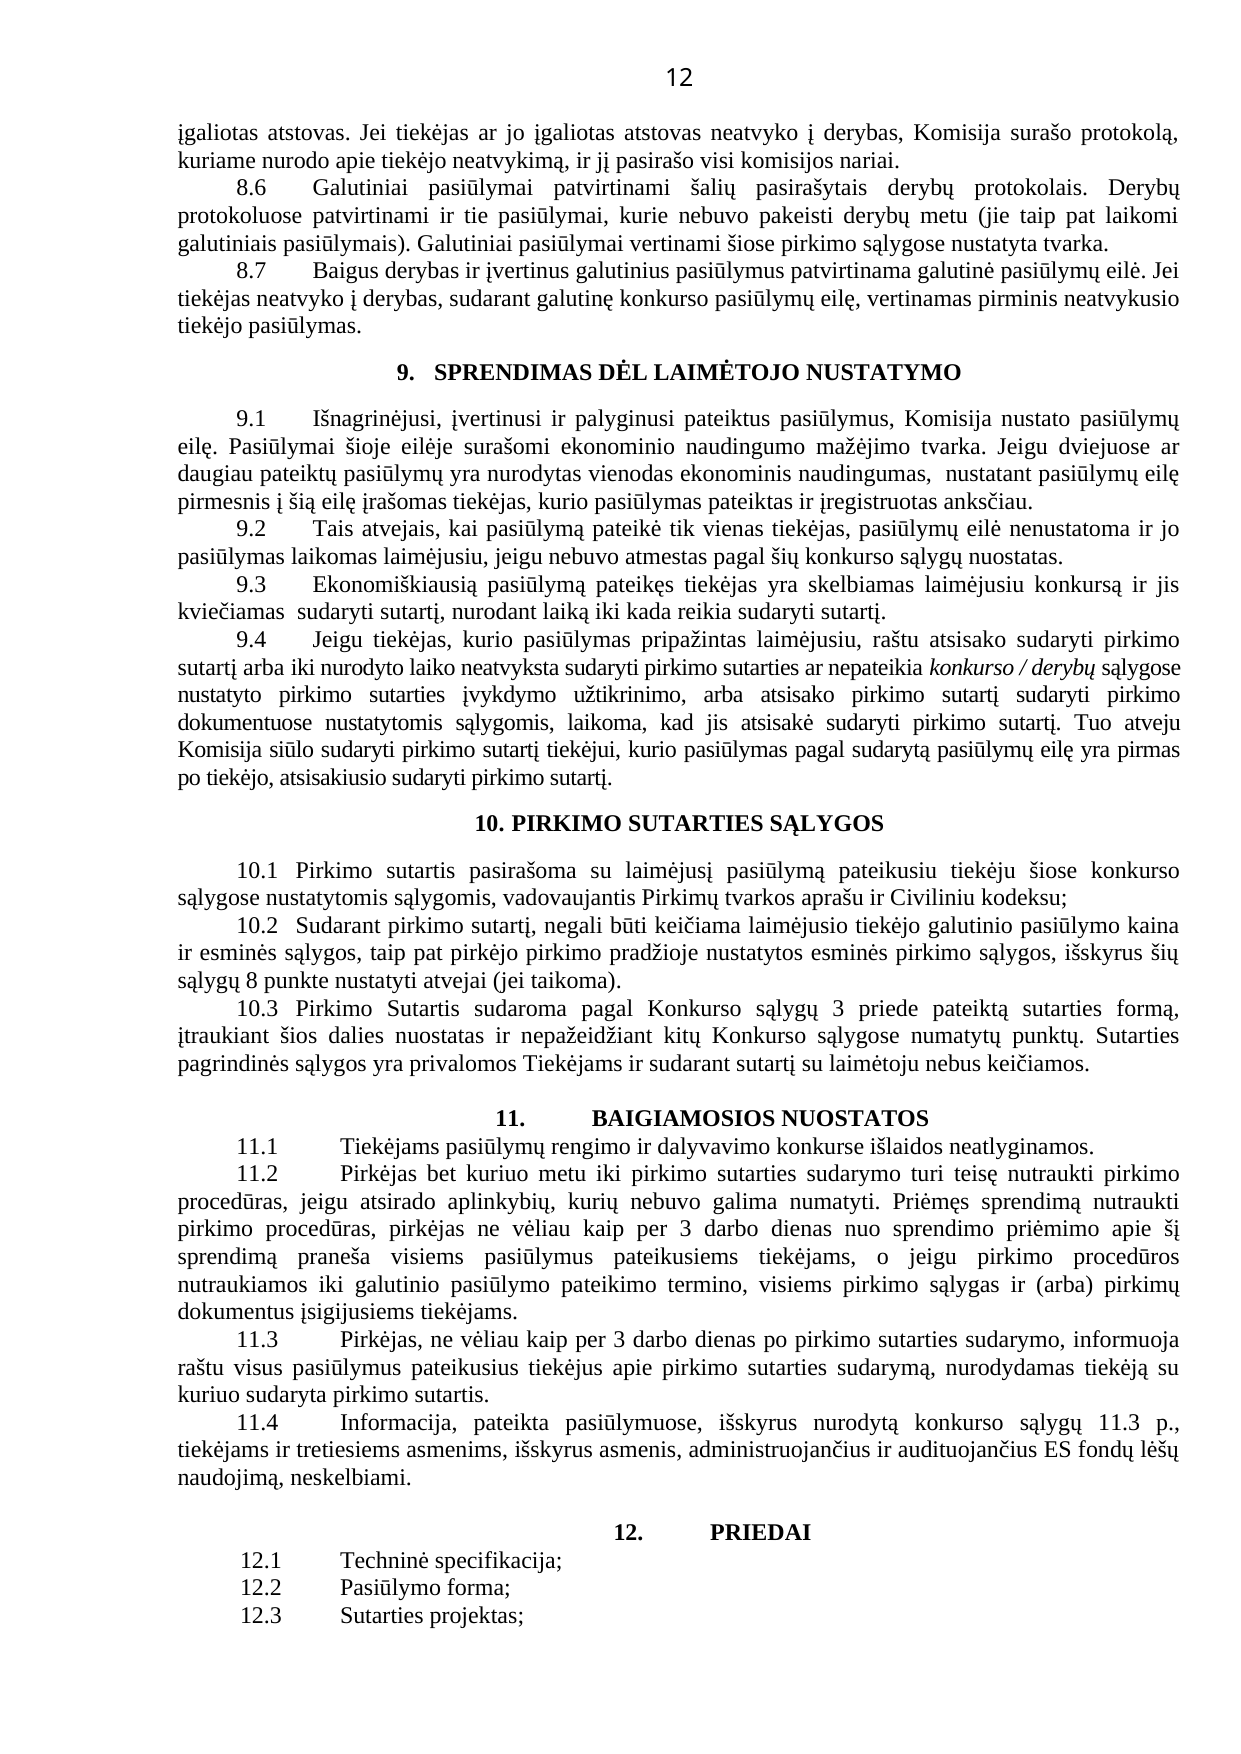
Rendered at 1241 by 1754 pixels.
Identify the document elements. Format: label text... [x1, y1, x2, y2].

list Baigus derybas ir įvertinus galutinius pasiūlymus patvirtinama galutinė pasiūlymų eilė. Jei tiekėjas neatvyko į derybas, sudarant galutinę konkurso pasiūlymų eilę, vertinamas pirminis neatvykusio tiekėjo pasiūlymas. [177, 256, 1181, 339]
list Pirkimo sutartis pasirašoma su laimėjusį pasiūlymą pateikusiu tiekėju šiose konkurso sąlygose nustatytomis sąlygomis, vadovaujantis Pirkimų tvarkos aprašu ir Civiliniu kodeksu; [177, 856, 1181, 911]
list Informacija, pateikta pasiūlymuose, išskyrus nurodytą konkurso sąlygų 11.3 p., tiekėjams ir tretiesiems asmenims, išskyrus asmenis, administruojančius ir audituojančius ES fondų lėšų naudojimą, neskelbiami. [177, 1408, 1181, 1491]
list Išnagrinėjusi, įvertinusi ir palyginusi pateiktus pasiūlymus, Komisija nustato pasiūlymų eilę. Pasiūlymai šioje eilėje surašomi ekonominio naudingumo mažėjimo tvarka. Jeigu dviejuose ar daugiau pateiktų pasiūlymų yra nurodytas vienodas ekonominis naudingumas, nustatant pasiūlymų eilę pirmesnis į šią eilę įrašomas tiekėjas, kurio pasiūlymas pateiktas ir įregistruotas anksčiau. [177, 404, 1181, 514]
list Techninė specifikacija; [177, 1546, 1181, 1573]
list Ekonomiškiausią pasiūlymą pateikęs tiekėjas yra skelbiamas laimėjusiu konkursą ir jis kviečiamas sudaryti sutartį, nurodant laiką iki kada reikia sudaryti sutartį. [177, 570, 1181, 625]
list PRIEDAI [177, 1518, 1181, 1546]
list SPRENDIMAS DĖL LAIMĖTOJO NUSTATYMO [177, 358, 1181, 385]
list Pasiūlymo forma; [177, 1602, 1181, 1630]
list Pirkimo Sutartis sudaroma pagal Konkurso sąlygų 3 priede pateiktą sutarties formą, įtraukiant šios dalies nuostatas ir nepažeidžiant kitų Konkurso sąlygose numatytų punktų. Sutarties pagrindinės sąlygos yra privalomos Tiekėjams ir sudarant sutartį su laimėtoju nebus keičiamos. [177, 994, 1181, 1076]
list Tiekėjams pasiūlymų rengimo ir dalyvavimo konkurse išlaidos neatlyginamos. [177, 1132, 1181, 1159]
list Sudarant pirkimo sutartį, negali būti keičiama laimėjusio tiekėjo galutinio pasiūlymo kaina ir esminės sąlygos, taip pat pirkėjo pirkimo pradžioje nustatytos esminės pirkimo sąlygos, išskyrus šių sąlygų 8 punkte nustatyti atvejai (jei taikoma). [177, 911, 1181, 994]
list BAIGIAMOSIOS NUOSTATOS [177, 1104, 1181, 1132]
list Jeigu tiekėjas, kurio pasiūlymas pripažintas laimėjusiu, raštu atsisako sudaryti pirkimo sutartį arba iki nurodyto laiko neatvyksta sudaryti pirkimo sutarties ar nepateikia konkurso / derybų sąlygose nustatyto pirkimo sutarties įvykdymo užtikrinimo, arba atsisako pirkimo sutartį sudaryti pirkimo dokumentuose nustatytomis sąlygomis, laikoma, kad jis atsisakė sudaryti pirkimo sutartį. Tuo atveju Komisija siūlo sudaryti pirkimo sutartį tiekėjui, kurio pasiūlymas pagal sudarytą pasiūlymų eilę yra pirmas po tiekėjo, atsisakiusio sudaryti pirkimo sutartį. [177, 625, 1181, 791]
list PIRKIMO SUTARTIES SĄLYGOS [177, 809, 1181, 837]
list Tais atvejais, kai pasiūlymą pateikė tik vienas tiekėjas, pasiūlymų eilė nenustatoma ir jo pasiūlymas laikomas laimėjusiu, jeigu nebuvo atmestas pagal šių konkurso sąlygų nuostatas. [177, 514, 1181, 570]
list Pirkėjas bet kuriuo metu iki pirkimo sutarties sudarymo turi teisę nutraukti pirkimo procedūras, jeigu atsirado aplinkybių, kurių nebuvo galima numatyti. Priėmęs sprendimą nutraukti pirkimo procedūras, pirkėjas ne vėliau kaip per 3 darbo dienas nuo sprendimo priėmimo apie šį sprendimą praneša visiems pasiūlymus pateikusiems tiekėjams, o jeigu pirkimo procedūros nutraukiamos iki galutinio pasiūlymo pateikimo termino, visiems pirkimo sąlygas ir (arba) pirkimų dokumentus įsigijusiems tiekėjams. [177, 1159, 1181, 1325]
list Pirkėjas, ne vėliau kaip per 3 darbo dienas po pirkimo sutarties sudarymo, informuoja raštu visus pasiūlymus pateikusius tiekėjus apie pirkimo sutarties sudarymą, nurodydamas tiekėją su kuriuo sudaryta pirkimo sutartis. [177, 1325, 1181, 1408]
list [177, 118, 1181, 173]
list Galutiniai pasiūlymai patvirtinami šalių pasirašytais derybų protokolais. Derybų protokoluose patvirtinami ir tie pasiūlymai, kurie nebuvo pakeisti derybų metu (jie taip pat laikomi galutiniais pasiūlymais). Galutiniai pasiūlymai vertinami šiose pirkimo sąlygose nustatyta tvarka. [177, 173, 1181, 256]
